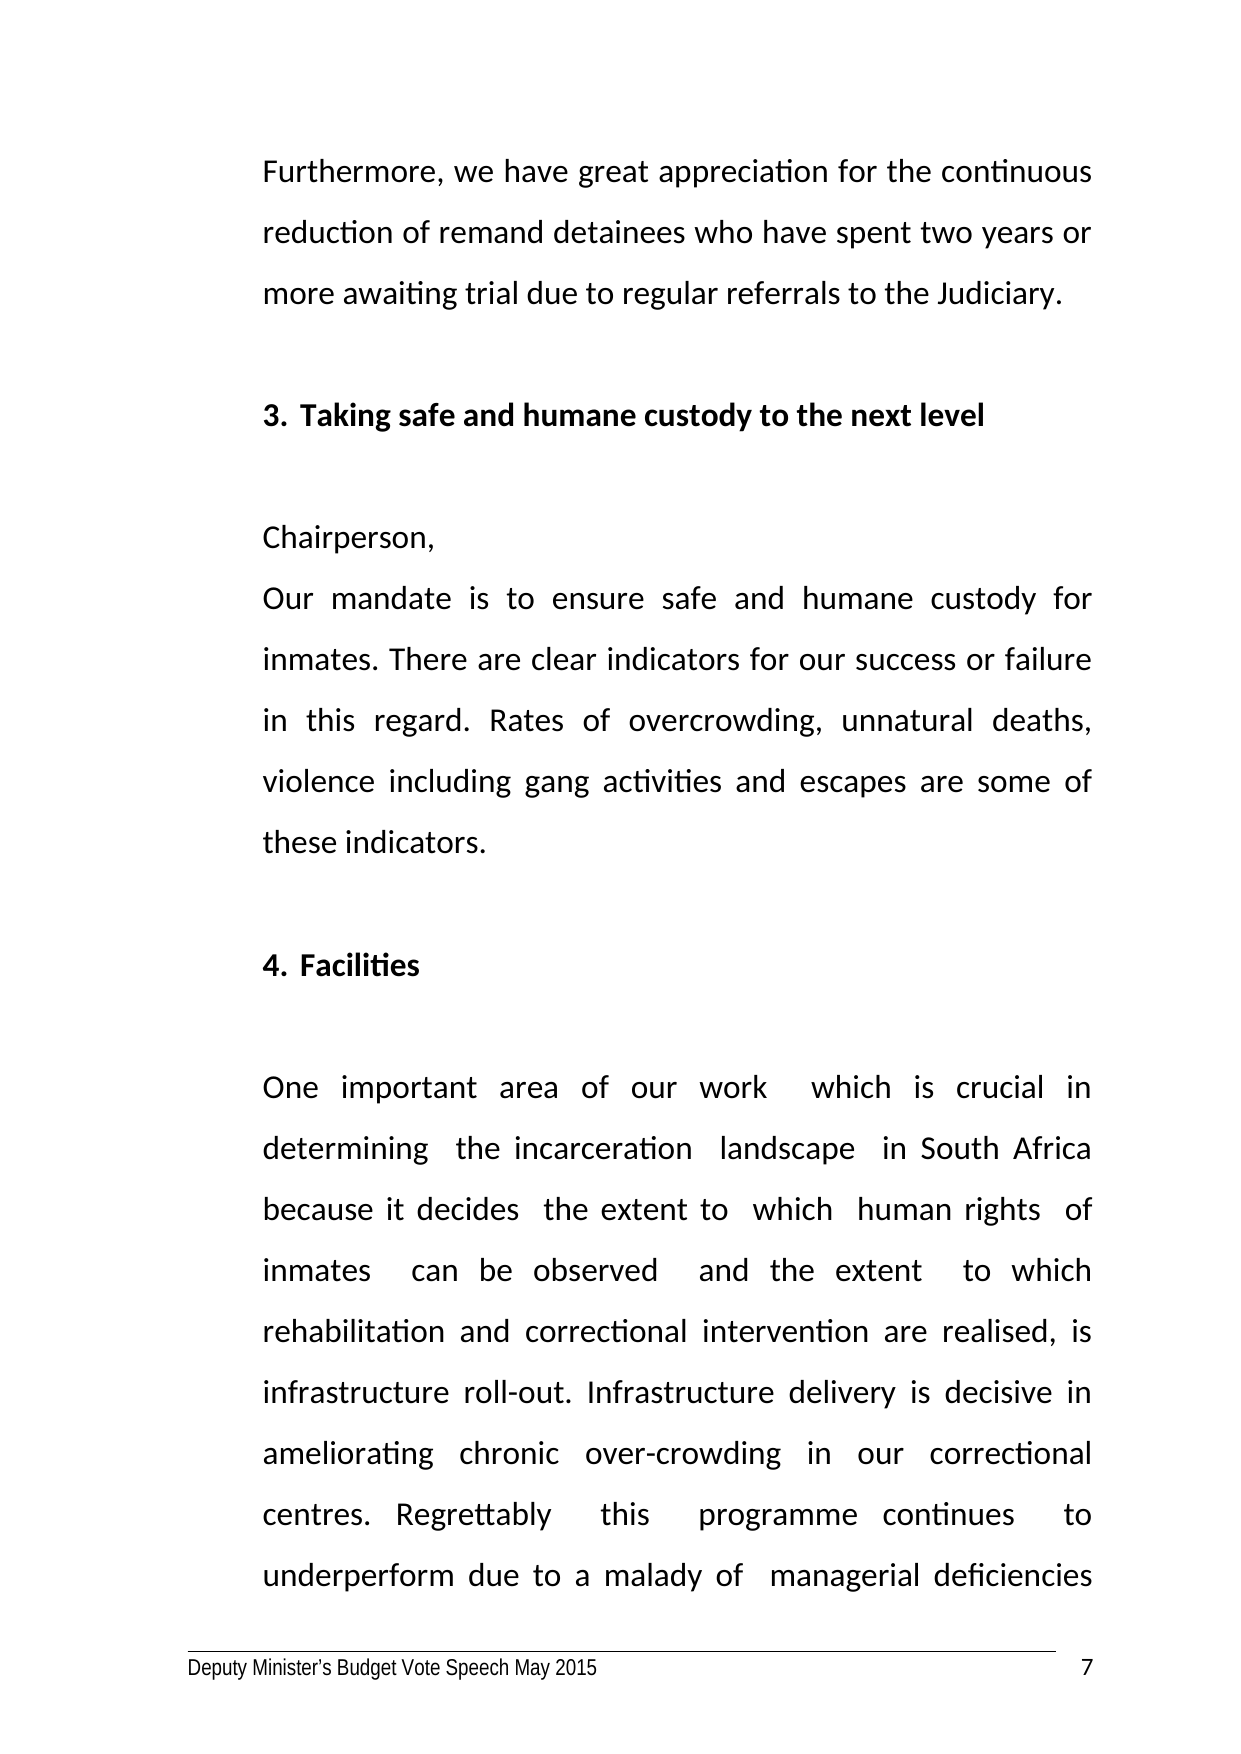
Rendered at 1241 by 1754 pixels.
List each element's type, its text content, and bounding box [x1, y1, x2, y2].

list Taking safe and humane custody to the next level [262, 394, 1093, 435]
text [262, 1066, 1093, 1595]
list Furthermore, we have great appreciation for the continuous reduction of remand detainees who have spent two years or more awaiting trial due to regular referrals to the Judiciary. [262, 150, 1093, 313]
text Our mandate is to ensure safe and humane custody for inmates. There are clear indicators for our success or failure in this regard. Rates of overcrowding, unnatural deaths, violence including gang activities and escapes are some of these indicators. [262, 577, 1093, 862]
text Chairperson, [262, 516, 1093, 557]
list Facilities [262, 943, 1093, 984]
